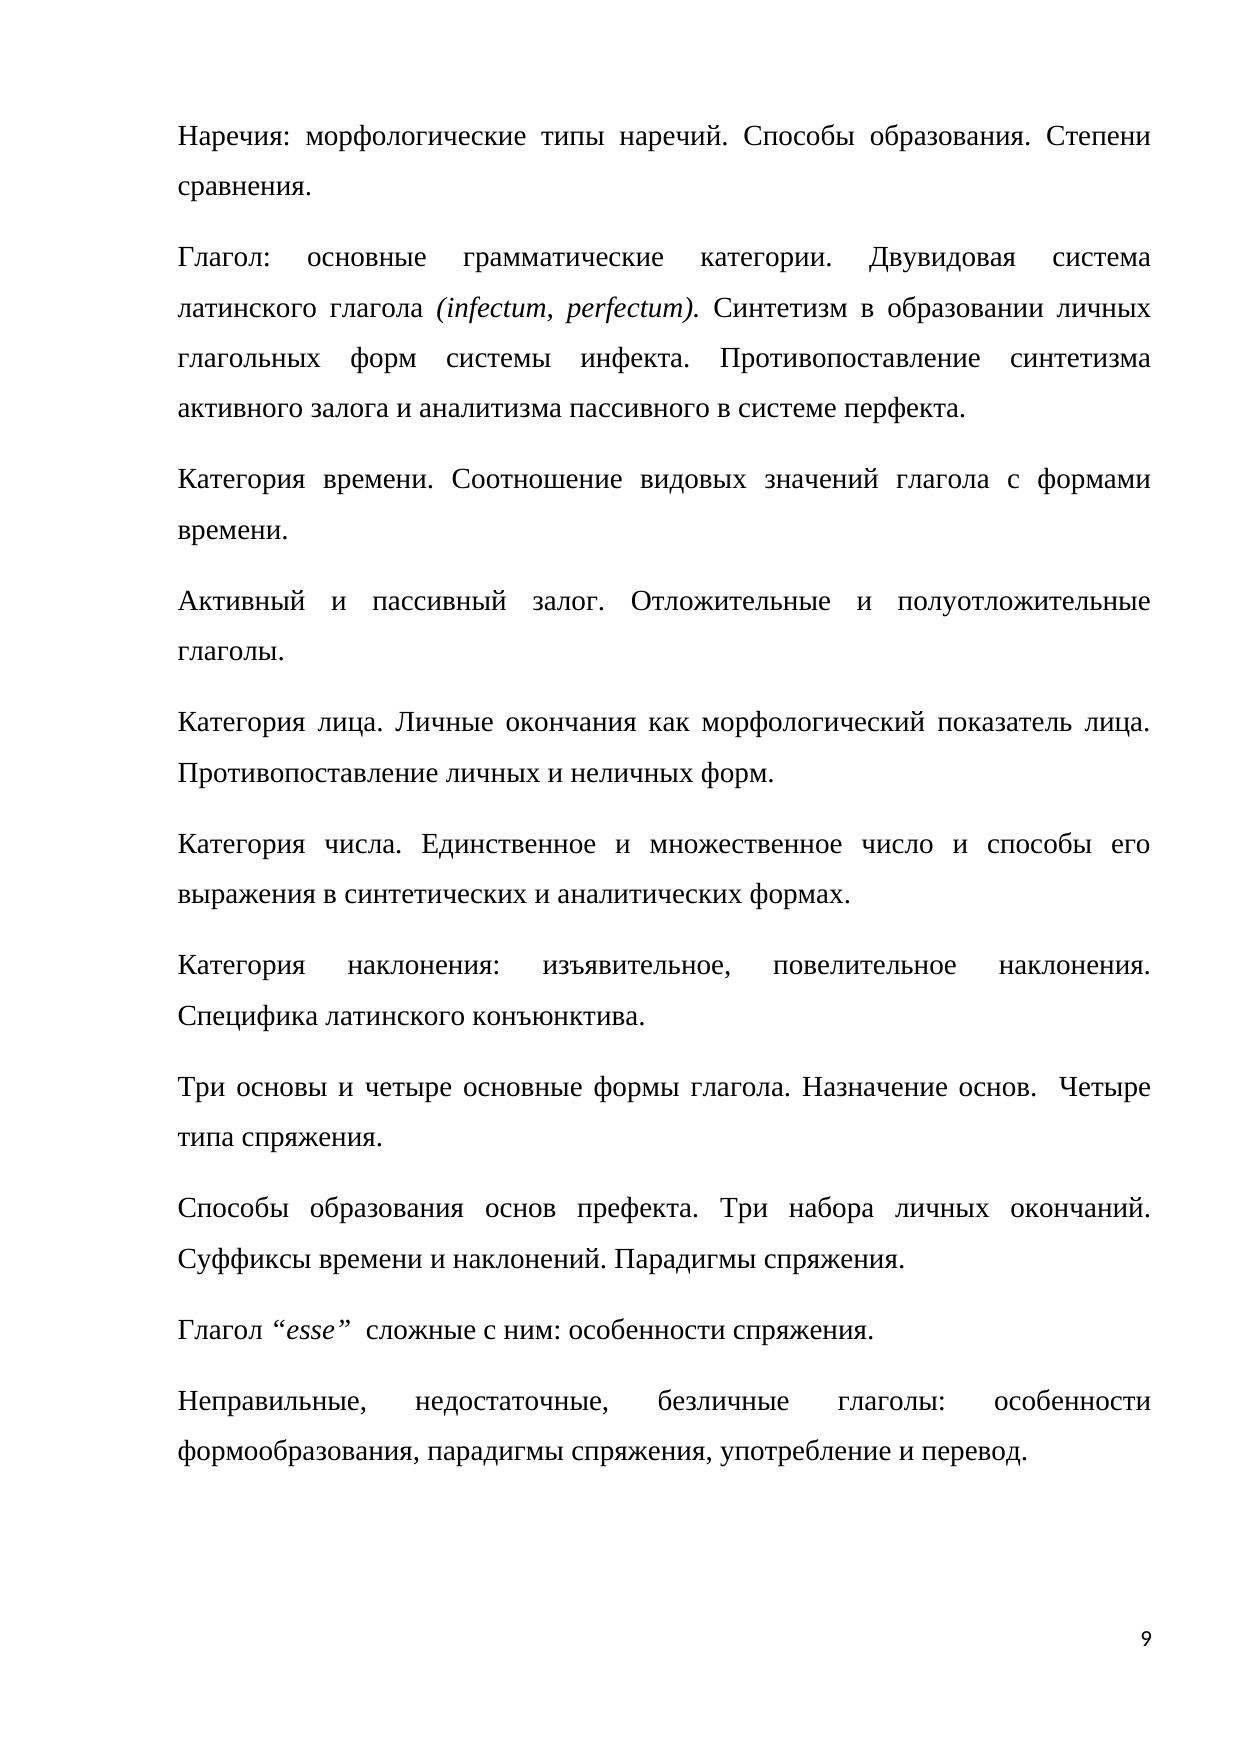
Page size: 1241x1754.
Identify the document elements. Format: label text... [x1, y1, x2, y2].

text Глагол: основные грамматические категории. Двувидовая система латинского глагола (infectum, perfectum). Синтетизм в образовании личных глагольных форм системы инфекта. Противопоставление синтетизма активного залога и аналитизма пассивного в системе перфекта. [177, 239, 1152, 424]
text Категория лица. Личные окончания как морфологический показатель лица. Противопоставление личных и неличных форм. [177, 704, 1152, 788]
text Категория времени. Соотношение видовых значений глагола с формами времени. [177, 462, 1152, 546]
text Глагол “esse” сложные с ним: особенности спряжения. [177, 1312, 1152, 1345]
text Категория наклонения: изъявительное, повелительное наклонения. Специфика латинского конъюнктива. [177, 947, 1152, 1031]
text Способы образования основ префекта. Три набора личных окончаний. Суффиксы времени и наклонений. Парадигмы спряжения. [177, 1190, 1152, 1274]
text Три основы и четыре основные формы глагола. Назначение основ. Четыре типа спряжения. [177, 1069, 1152, 1153]
text Неправильные, недостаточные, безличные глаголы: особенности формообразования, парадигмы спряжения, употребление и перевод. [177, 1383, 1152, 1467]
text Наречия: морфологические типы наречий. Способы образования. Степени сравнения. [177, 118, 1152, 202]
text Категория числа. Единственное и множественное число и способы его выражения в синтетических и аналитических формах. [177, 826, 1152, 910]
text Активный и пассивный залог. Отложительные и полуотложительные глаголы. [177, 583, 1152, 667]
